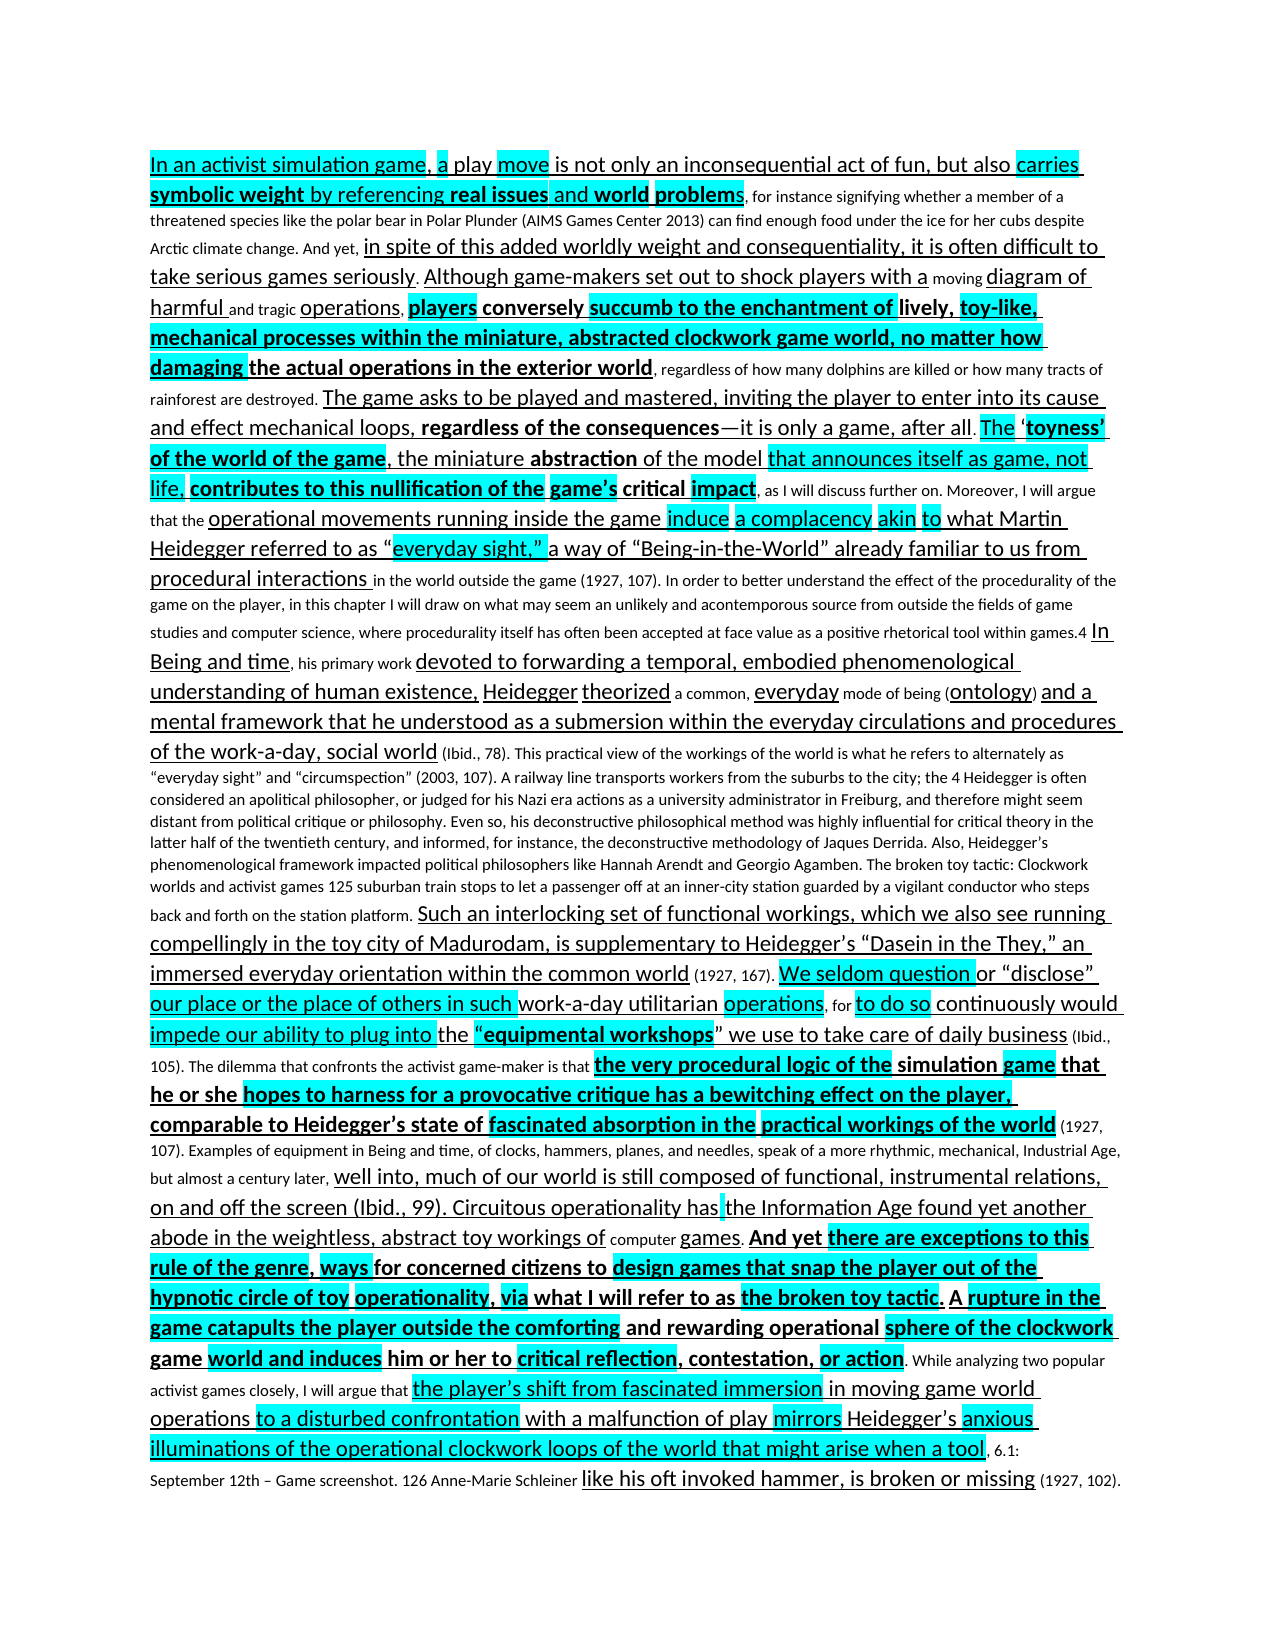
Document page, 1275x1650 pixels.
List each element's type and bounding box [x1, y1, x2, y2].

text [150, 150, 1125, 1493]
